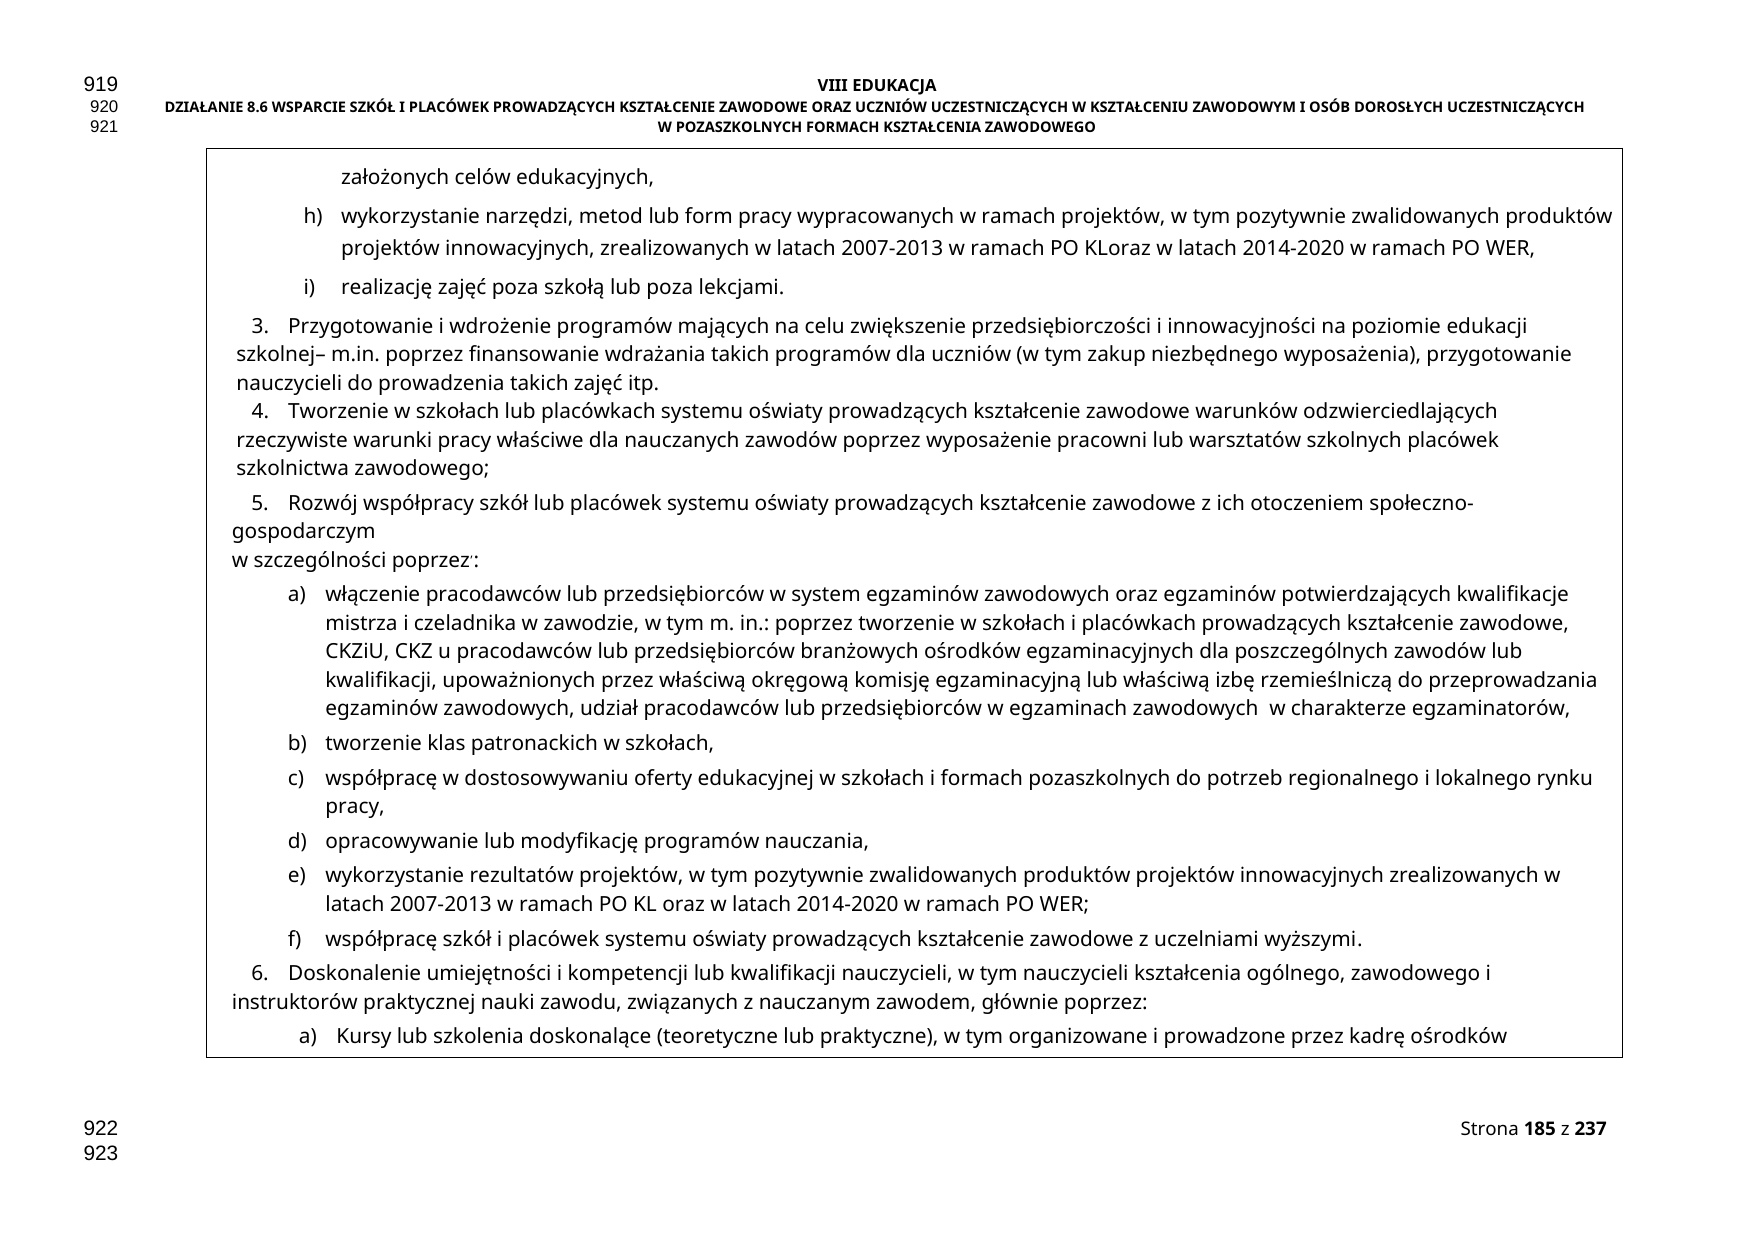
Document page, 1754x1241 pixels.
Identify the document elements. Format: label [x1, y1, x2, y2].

table_cell [207, 149, 1622, 1057]
